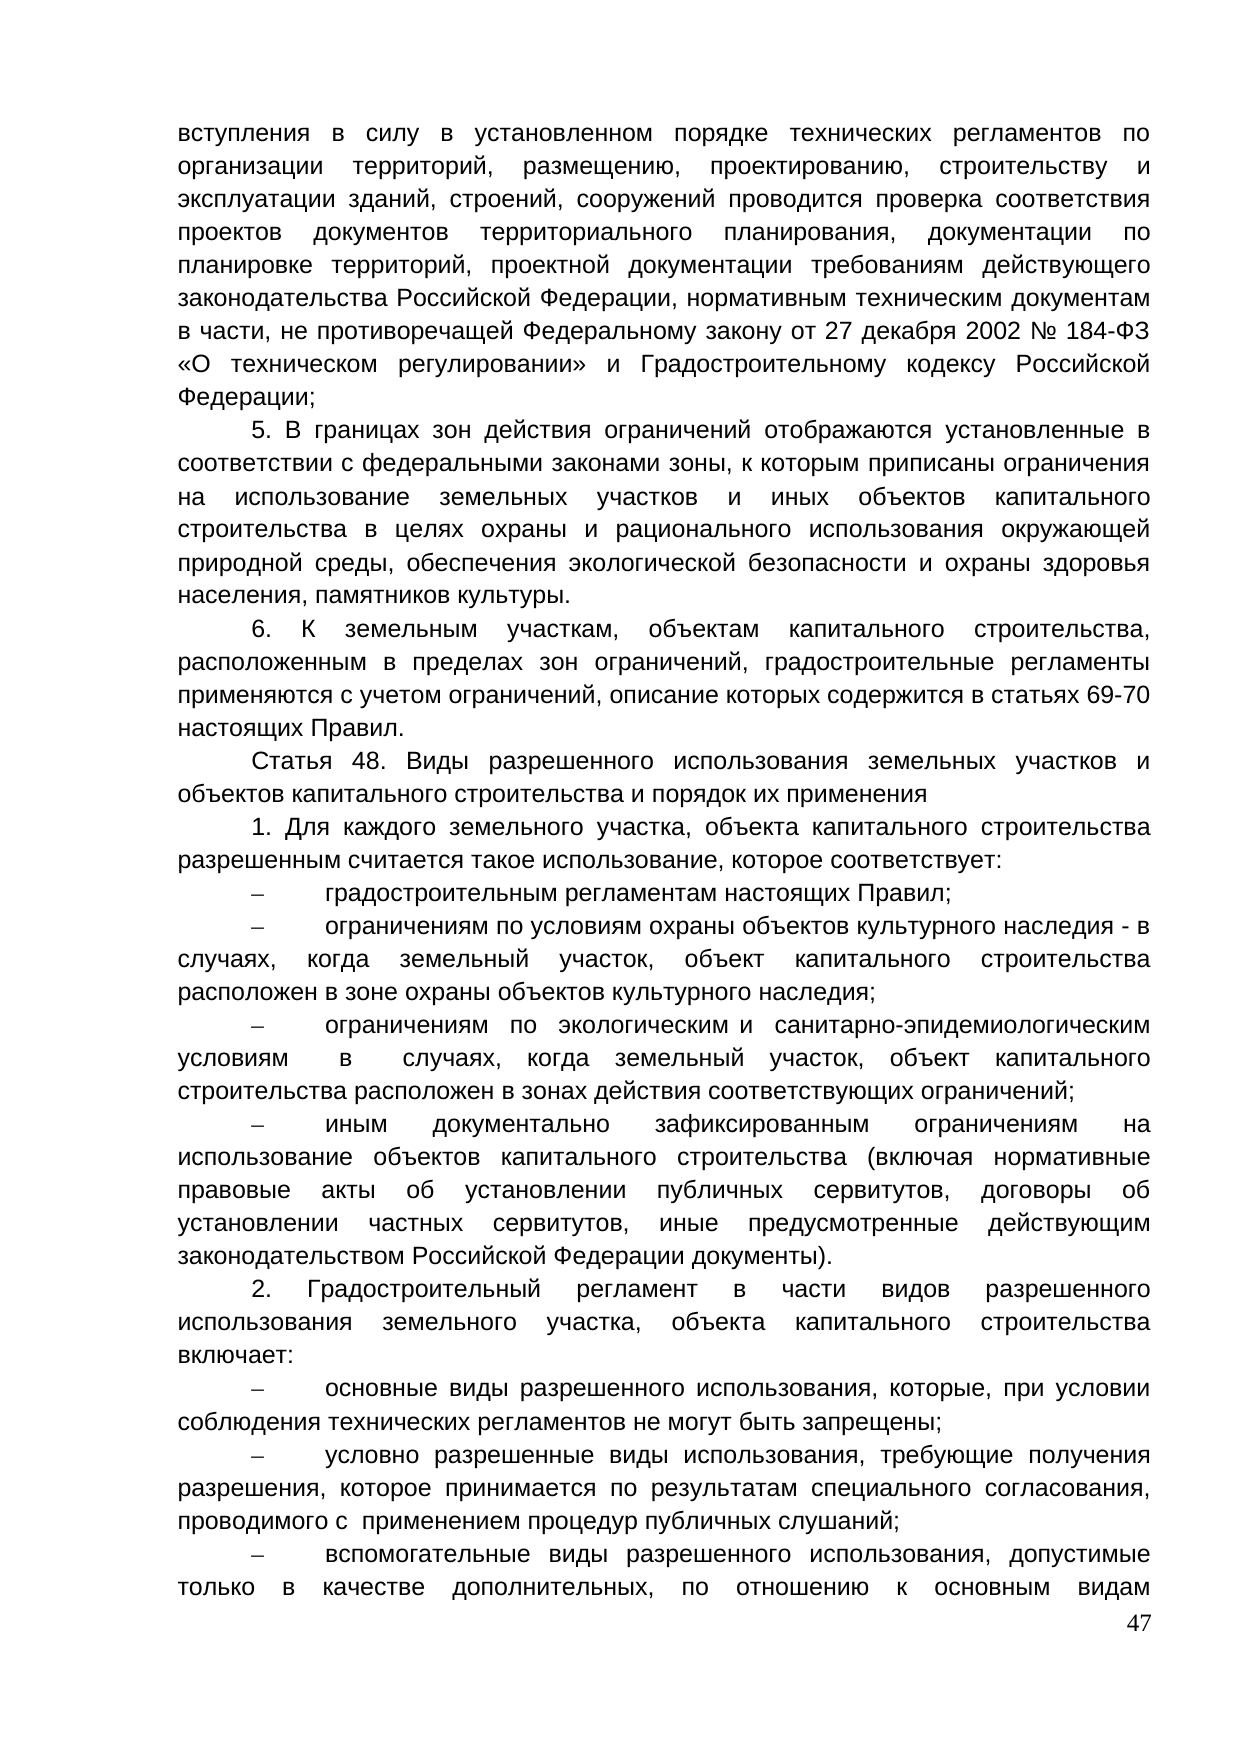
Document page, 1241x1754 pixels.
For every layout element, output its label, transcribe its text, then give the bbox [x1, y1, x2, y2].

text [177, 118, 1152, 411]
list иным документально зафиксированным ограничениям на использование объектов капитального строительства (включая нормативные правовые акты об установлении публичных сервитутов, договоры об установлении частных сервитутов, иные предусмотренные действующим законодательством Российской Федерации документы). [177, 1109, 1152, 1270]
list ограничениям по условиям охраны объектов культурного наследия - в случаях, когда земельный участок, объект капитального строительства расположен в зоне охраны объектов культурного наследия; [177, 911, 1152, 1006]
subtitle Статья 48. Виды разрешенного использования земельных участков и объектов капитального строительства и порядок их применения [177, 746, 1152, 807]
text 5. В границах зон действия ограничений отображаются установленные в соответствии с федеральными законами зоны, к которым приписаны ограничения на использование земельных участков и иных объектов капитального строительства в целях охраны и рационального использования окружающей природной среды, обеспечения экологической безопасности и охраны здоровья населения, памятников культуры. [177, 415, 1152, 609]
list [177, 1539, 1152, 1601]
text 2. Градостроительный регламент в части видов разрешенного использования земельного участка, объекта капитального строительства включает: [177, 1274, 1152, 1369]
list условно разрешенные виды использования, требующие получения разрешения, которое принимается по результатам специального согласования, проводимого с применением процедур публичных слушаний; [177, 1439, 1152, 1534]
text 1. Для каждого земельного участка, объекта капитального строительства разрешенным считается такое использование, которое соответствует: [177, 812, 1152, 873]
list ограничениям по экологическим и санитарно-эпидемиологическим условиям в случаях, когда земельный участок, объект капитального строительства расположен в зонах действия соответствующих ограничений; [177, 1010, 1152, 1105]
list градостроительным регламентам настоящих Правил; [177, 878, 1152, 907]
text 6. К земельным участкам, объектам капитального строительства, расположенным в пределах зон ограничений, градостроительные регламенты применяются с учетом ограничений, описание которых содержится в статьях 69-70 настоящих Правил. [177, 613, 1152, 741]
list основные виды разрешенного использования, которые, при условии соблюдения технических регламентов не могут быть запрещены; [177, 1373, 1152, 1435]
